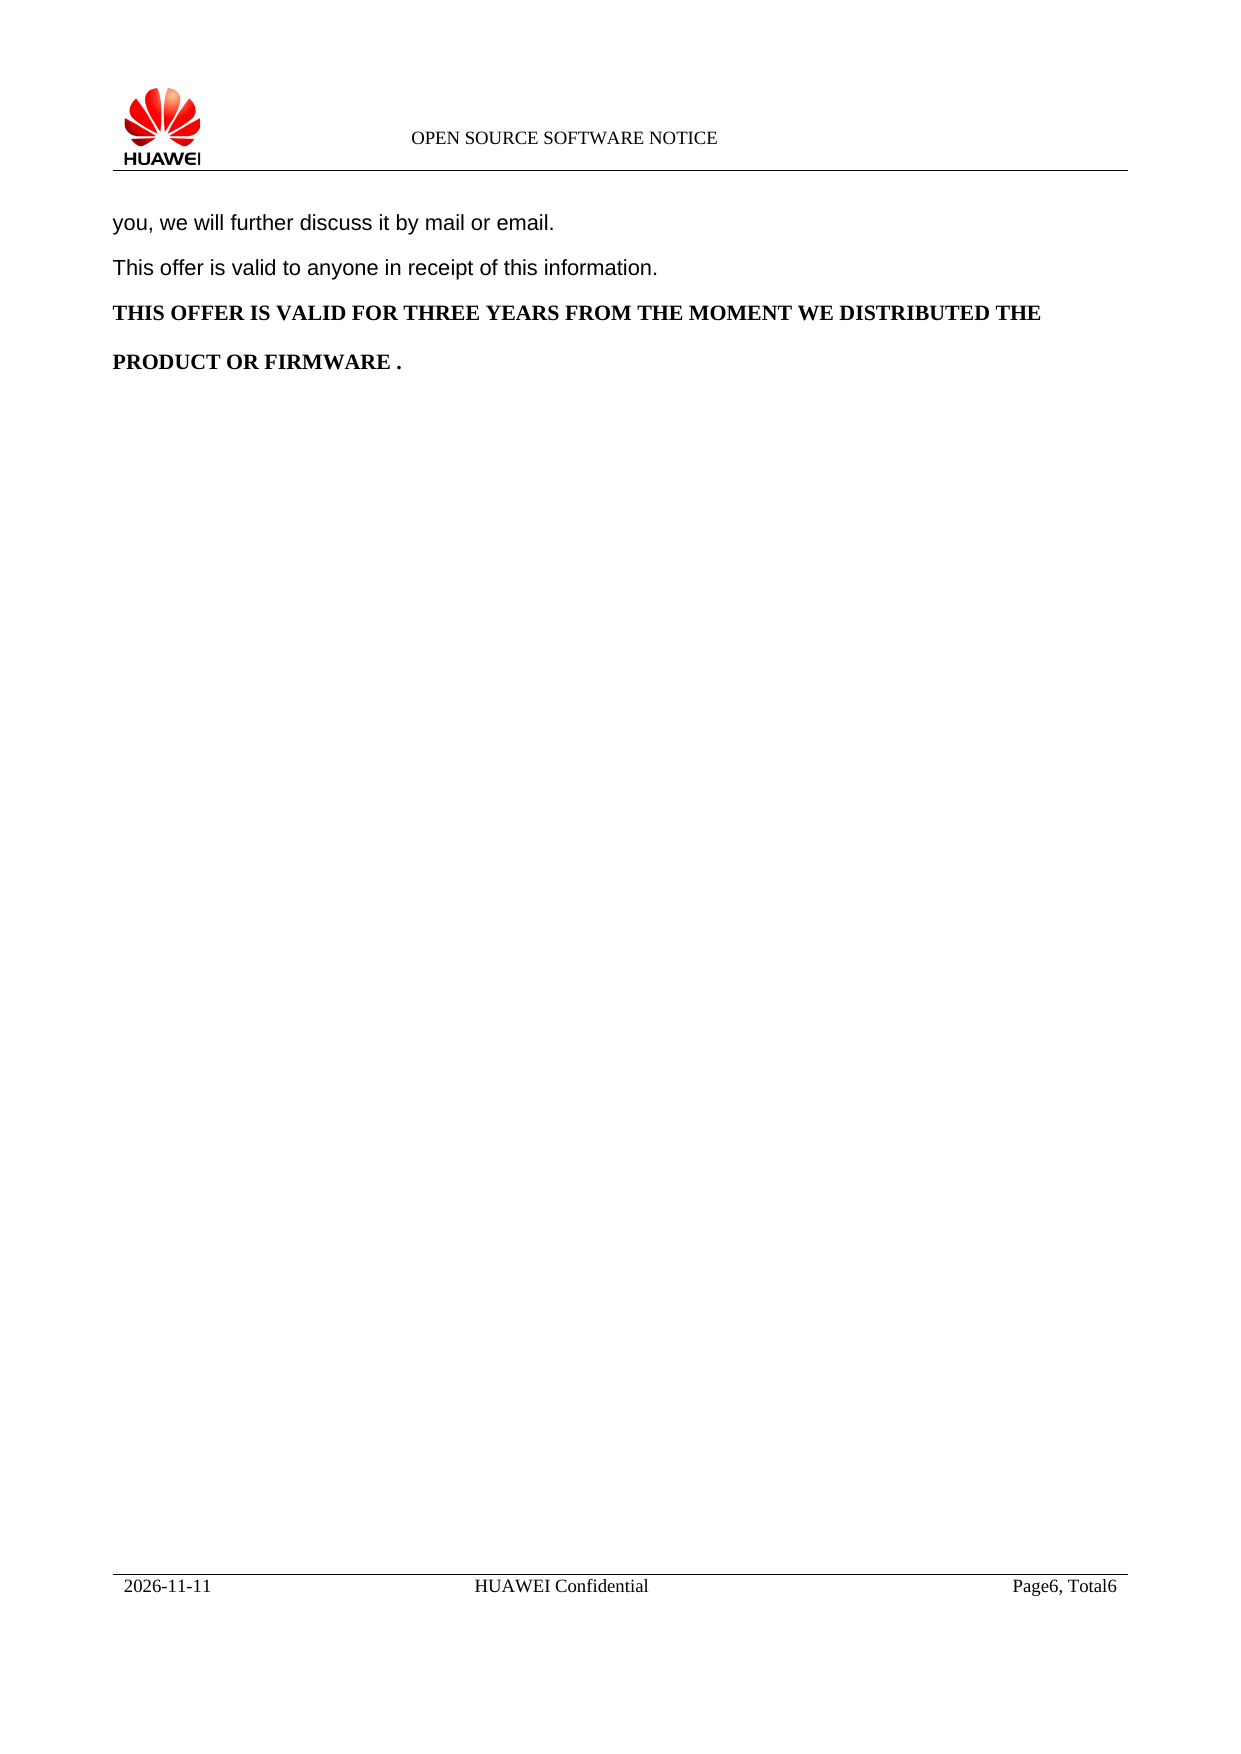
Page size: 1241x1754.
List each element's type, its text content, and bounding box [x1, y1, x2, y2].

picture [124, 88, 201, 165]
text This offer is valid for three years from the moment we distributed the product or firmware . [112, 297, 1128, 378]
text This offer is valid to anyone in receipt of this information. [112, 251, 1128, 284]
